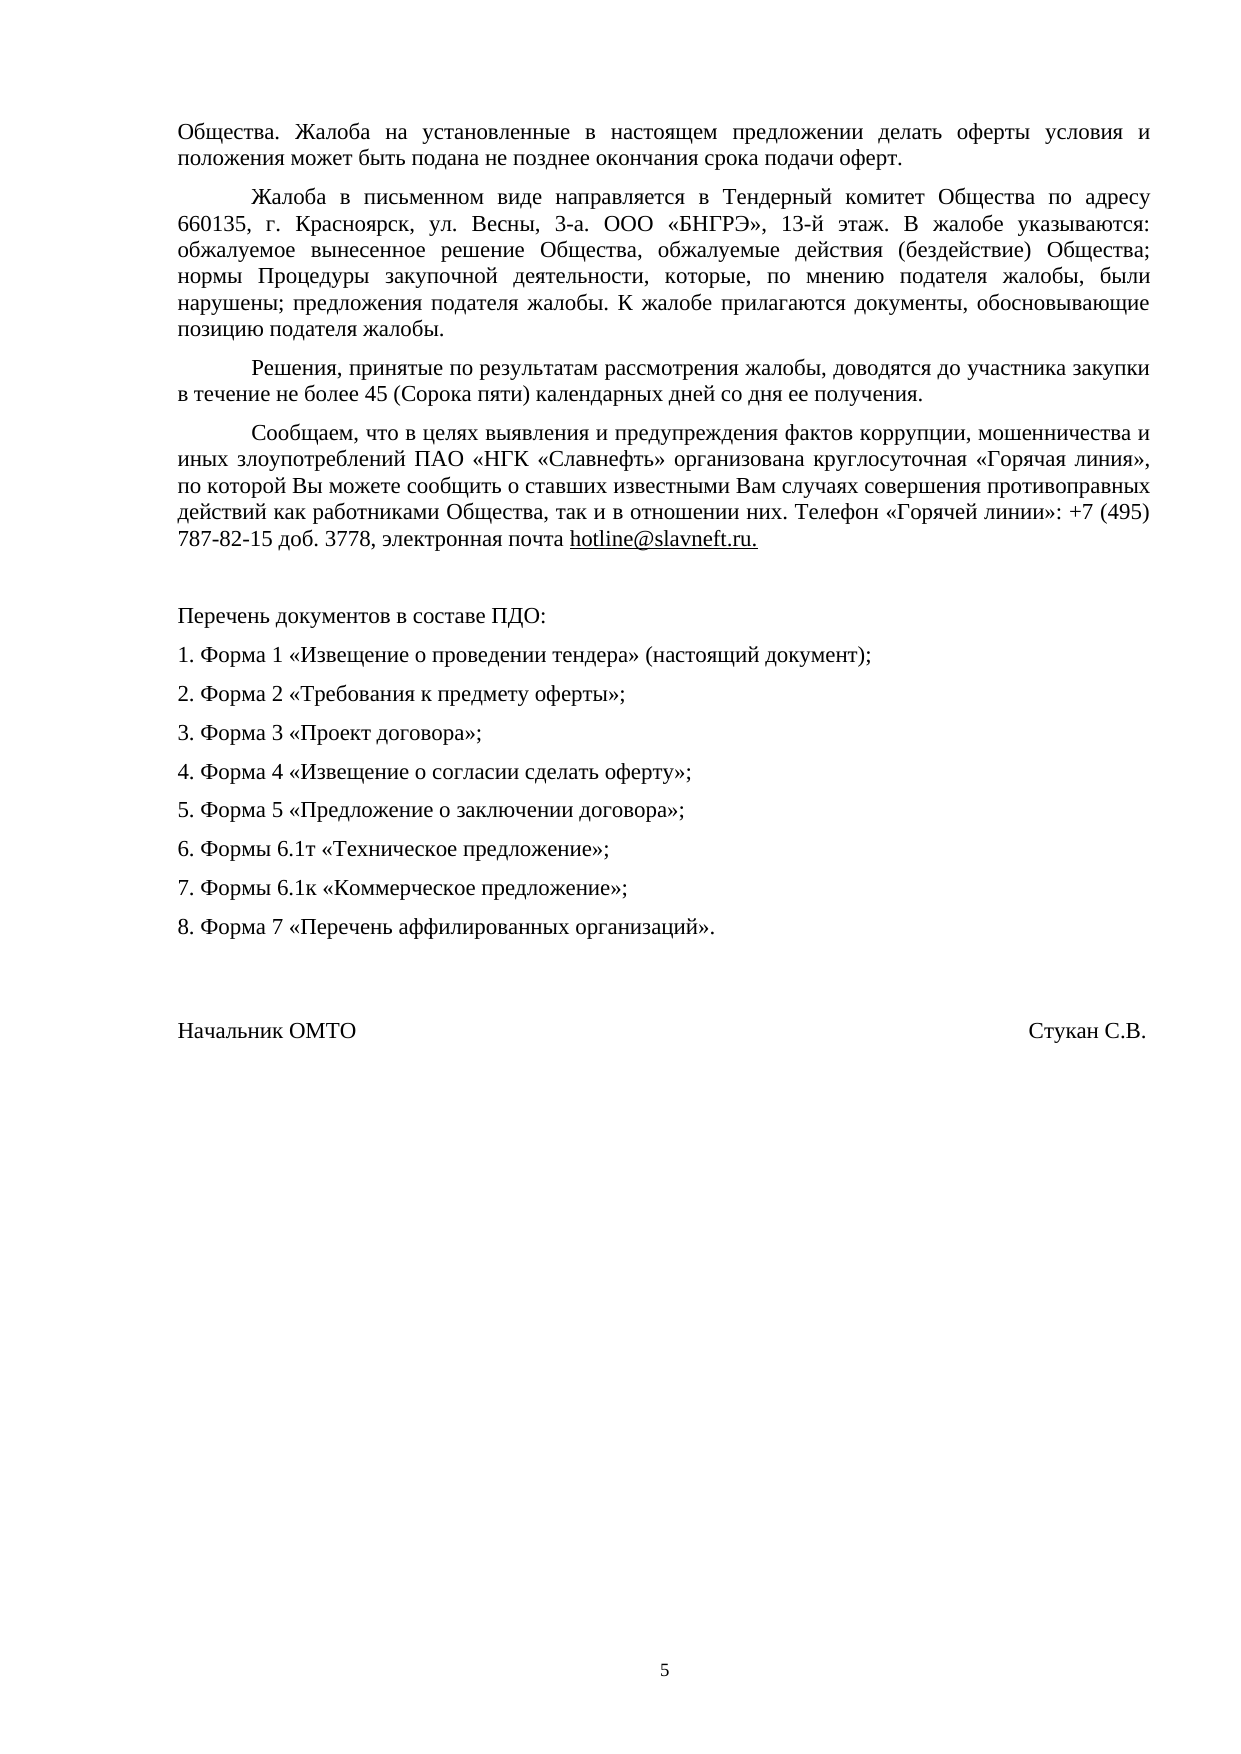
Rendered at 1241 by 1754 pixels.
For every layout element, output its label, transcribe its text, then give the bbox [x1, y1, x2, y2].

text 2. Форма 2 «Требования к предмету оферты»; [177, 680, 1152, 706]
text Решения, принятые по результатам рассмотрения жалобы, доводятся до участника закупки в течение не более 45 (Сорока пяти) календарных дней со дня ее получения. [177, 354, 1152, 407]
text 5. Форма 5 «Предложение о заключении договора»; [177, 797, 1152, 823]
text 3. Форма 3 «Проект договора»; [177, 719, 1152, 745]
text 7. Формы 6.1к «Коммерческое предложение»; [177, 874, 1152, 901]
text 8. Форма 7 «Перечень аффилированных организаций». [177, 913, 1152, 939]
text 4. Форма 4 «Извещение о согласии сделать оферту»; [177, 758, 1152, 784]
text 6. Формы 6.1т «Техническое предложение»; [177, 835, 1152, 862]
text Начальник ОМТО Стукан С.В. [177, 1017, 1152, 1043]
text 1. Форма 1 «Извещение о проведении тендера» (настоящий документ); [177, 641, 1152, 667]
text Сообщаем, что в целях выявления и предупреждения фактов коррупции, мошенничества и иных злоупотреблений ПАО «НГК «Славнефть» организована круглосуточная «Горячая линия», по которой Вы можете сообщить о ставших известными Вам случаях совершения противоправных действий как работниками Общества, так и в отношении них. Телефон «Горячей линии»: +7 (495) 787-82-15 доб. 3778, электронная почта hotline@slavneft.ru. [177, 419, 1152, 551]
text Перечень документов в составе ПДО: [177, 602, 1152, 629]
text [177, 118, 1152, 171]
text Жалоба в письменном виде направляется в Тендерный комитет Общества по адресу 660135, г. Красноярск, ул. Весны, 3-а. ООО «БНГРЭ», 13-й этаж. В жалобе указываются: обжалуемое вынесенное решение Общества, обжалуемые действия (бездействие) Общества; нормы Процедуры закупочной деятельности, которые, по мнению подателя жалобы, были нарушены; предложения подателя жалобы. К жалобе прилагаются документы, обосновывающие позицию подателя жалобы. [177, 183, 1152, 341]
